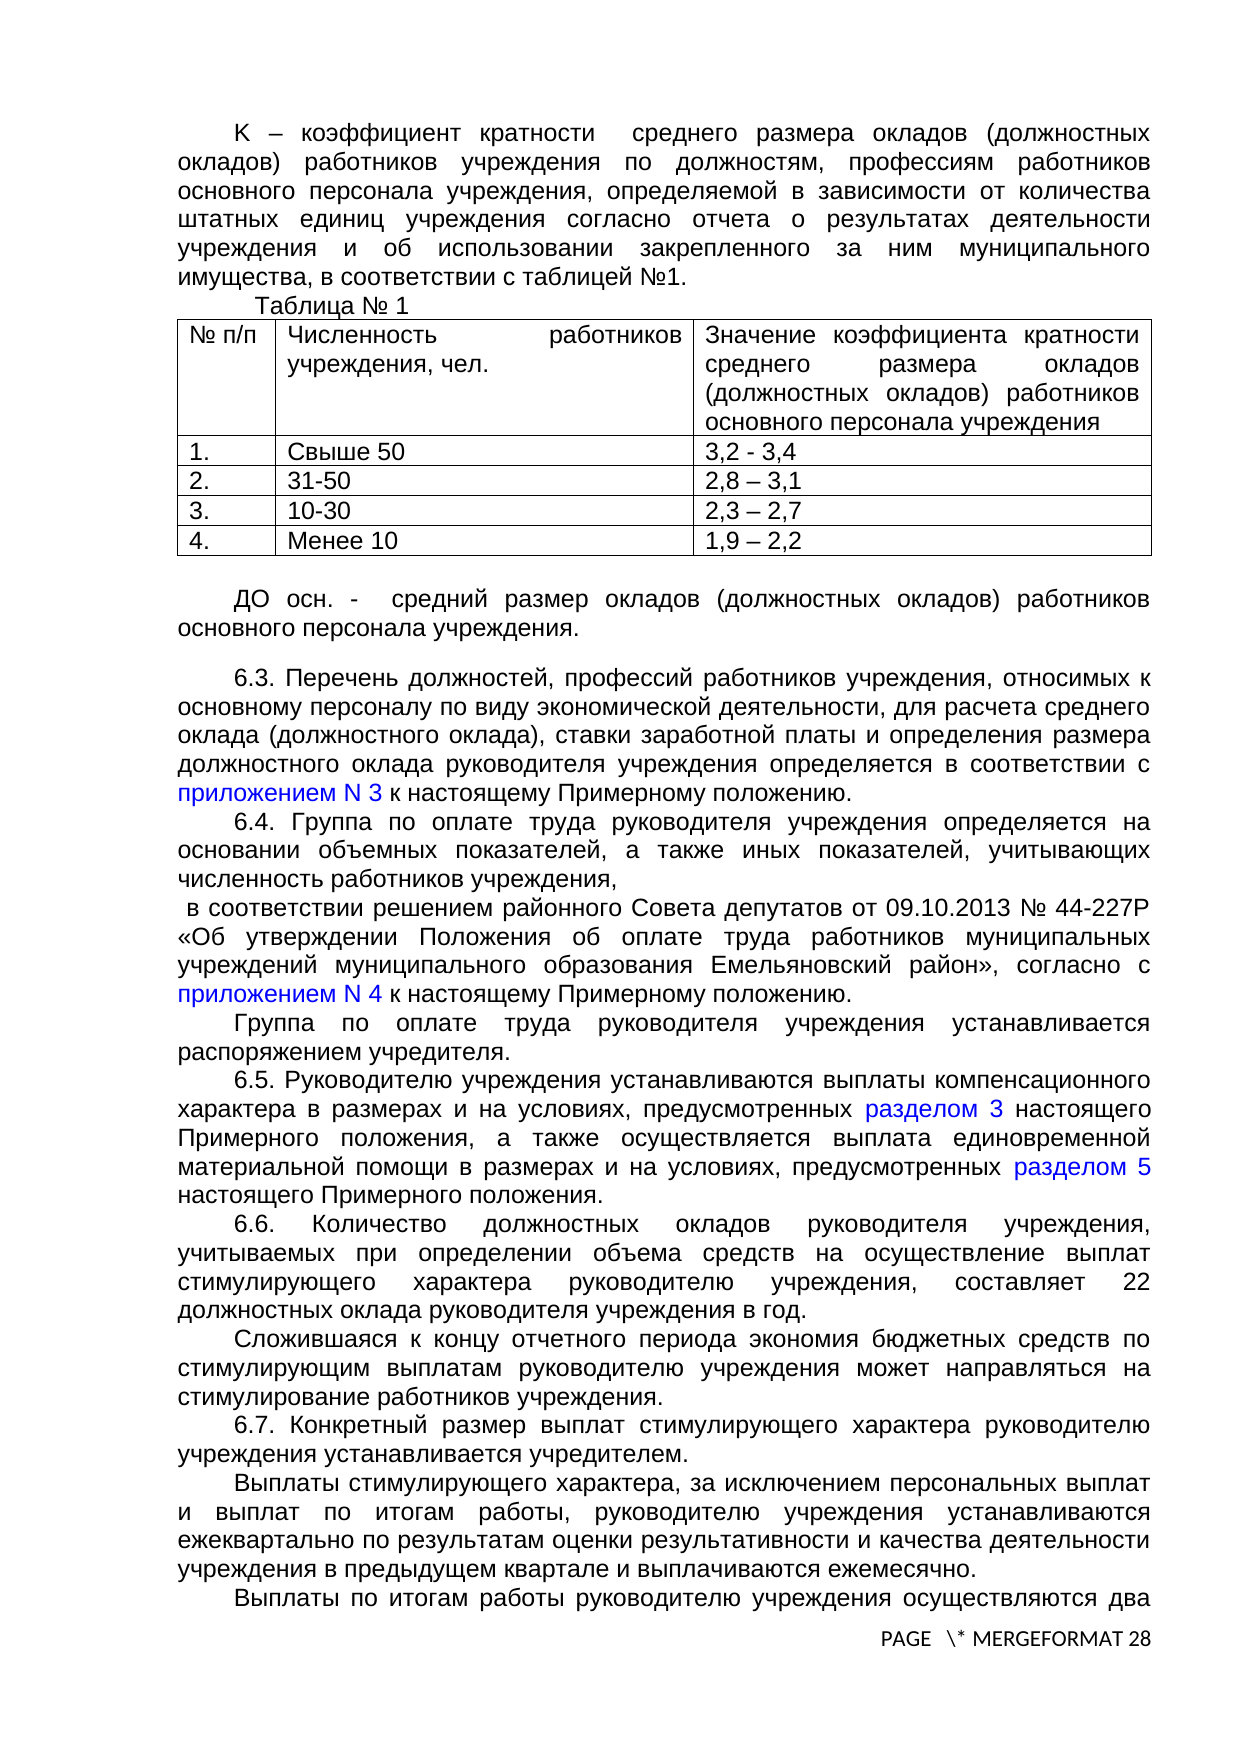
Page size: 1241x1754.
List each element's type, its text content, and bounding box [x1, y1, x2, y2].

table_header Численность работников учреждения, чел. [276, 320, 693, 435]
text 6.4. Группа по оплате труда руководителя учреждения определяется на основании объемных показателей, а также иных показателей, учитывающих численность работников учреждения, [177, 806, 1152, 893]
table_cell 31-50 [276, 466, 693, 495]
table_cell 2,8 – 3,1 [694, 466, 1151, 495]
table_header Значение коэффициента кратности среднего размера окладов (должностных окладов) работников основного персонала учреждения [694, 320, 1151, 435]
table_cell 3,2 - 3,4 [694, 436, 1151, 465]
table_cell 4. [178, 526, 275, 554]
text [177, 1583, 1152, 1611]
table_header № п/п [178, 320, 275, 435]
text K – коэффициент кратности среднего размера окладов (должностных окладов) работников учреждения по должностям, профессиям работников основного персонала учреждения, определяемой в зависимости от количества штатных единиц учреждения согласно отчета о результатах деятельности учреждения и об использовании закрепленного за ним муниципального имущества, в соответствии с таблицей №1. [177, 118, 1152, 291]
text Группа по оплате труда руководителя учреждения устанавливается распоряжением учредителя. [177, 1008, 1152, 1065]
text ДО осн. - средний размер окладов (должностных окладов) работников основного персонала учреждения. [177, 584, 1152, 642]
table_cell Менее 10 [276, 526, 693, 554]
text Выплаты стимулирующего характера, за исключением персональных выплат и выплат по итогам работы, руководителю учреждения устанавливаются ежеквартально по результатам оценки результативности и качества деятельности учреждения в предыдущем квартале и выплачиваются ежемесячно. [177, 1468, 1152, 1583]
table_cell Свыше 50 [276, 436, 693, 465]
text 6.5. Руководителю учреждения устанавливаются выплаты компенсационного характера в размерах и на условиях, предусмотренных разделом 3 настоящего Примерного положения, а также осуществляется выплата единовременной материальной помощи в размерах и на условиях, предусмотренных разделом 5 настоящего Примерного положения. [177, 1065, 1152, 1209]
text 6.6. Количество должностных окладов руководителя учреждения, учитываемых при определении объема средств на осуществление выплат стимулирующего характера руководителю учреждения, составляет 22 должностных оклада руководителя учреждения в год. [177, 1209, 1152, 1324]
text Таблица № 1 [177, 291, 1152, 319]
text в соответствии решением районного Совета депутатов от 09.10.2013 № 44-227Р «Об утверждении Положения об оплате труда работников муниципальных учреждений муниципального образования Емельяновский район», согласно с приложением N 4 к настоящему Примерному положению. [177, 893, 1152, 1008]
table_cell 1,9 – 2,2 [694, 526, 1151, 554]
table_cell 1. [178, 436, 275, 465]
table_cell 2,3 – 2,7 [694, 496, 1151, 525]
table_cell 2. [178, 466, 275, 495]
text 6.3. Перечень должностей, профессий работников учреждения, относимых к основному персоналу по виду экономической деятельности, для расчета среднего оклада (должностного оклада), ставки заработной платы и определения размера должностного оклада руководителя учреждения определяется в соответствии с приложением N 3 к настоящему Примерному положению. [177, 663, 1152, 806]
text Сложившаяся к концу отчетного периода экономия бюджетных средств по стимулирующим выплатам руководителю учреждения может направляться на стимулирование работников учреждения. [177, 1324, 1152, 1410]
text 6.7. Конкретный размер выплат стимулирующего характера руководителю учреждения устанавливается учредителем. [177, 1410, 1152, 1468]
table_cell 10-30 [276, 496, 693, 525]
table_cell 3. [178, 496, 275, 525]
